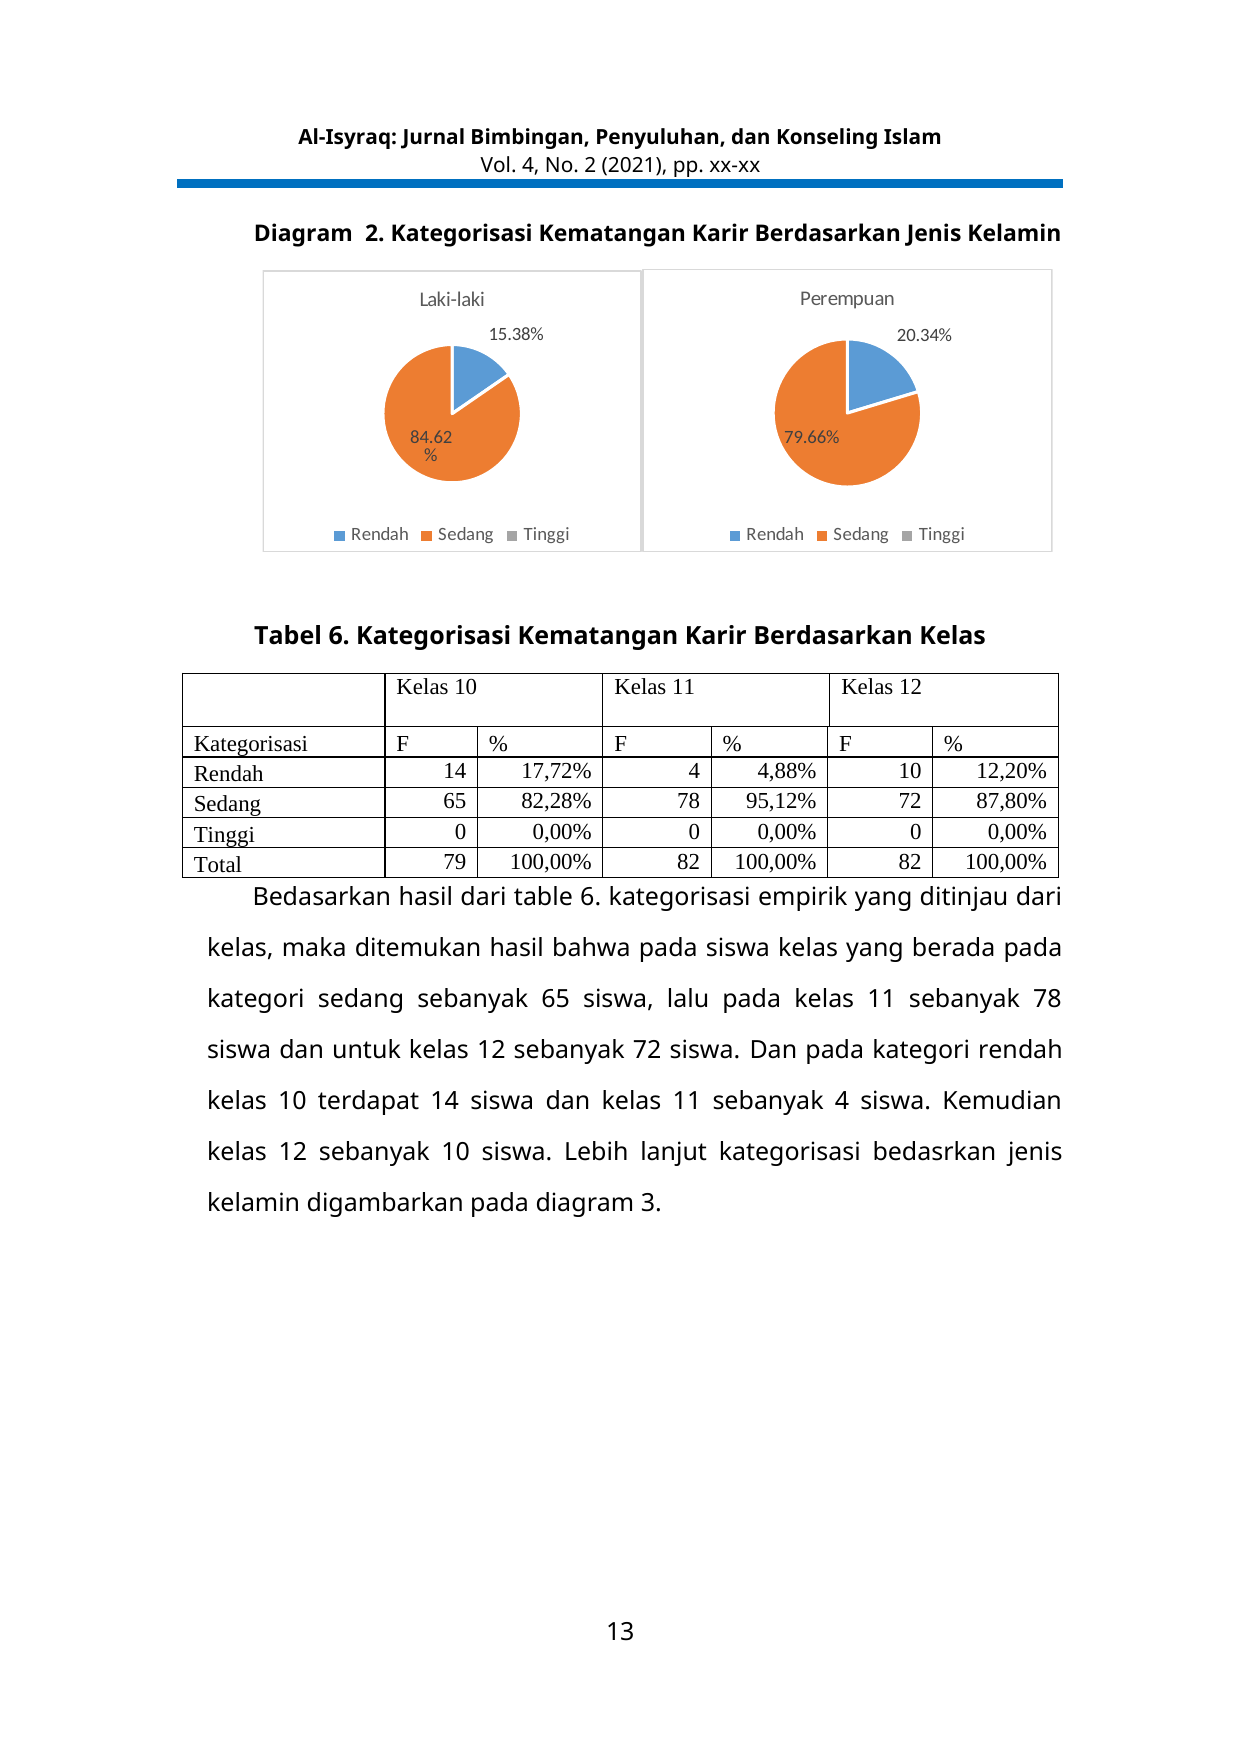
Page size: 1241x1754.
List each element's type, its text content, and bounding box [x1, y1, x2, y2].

table_header Kelas 10 [386, 674, 602, 726]
table_header [183, 674, 384, 726]
table_cell 4 [603, 758, 711, 787]
table_cell 78 [603, 788, 711, 817]
table_cell 72 [828, 788, 932, 817]
table_cell 100,00% [712, 848, 827, 877]
table_cell F [603, 727, 711, 756]
table_cell 100,00% [933, 848, 1058, 877]
table_cell % [933, 727, 1058, 756]
text Diagram 2. Kategorisasi Kematangan Karir Berdasarkan Jenis Kelamin [177, 217, 1063, 248]
table_cell 14 [386, 758, 477, 787]
text Tabel 6. Kategorisasi Kematangan Karir Berdasarkan Kelas [177, 617, 1063, 652]
table_cell 12,20% [933, 758, 1058, 787]
table_cell F [386, 727, 477, 756]
table_cell F [828, 727, 932, 756]
table_cell Sedang [183, 788, 384, 817]
table_cell 17,72% [478, 758, 602, 787]
table_cell 82 [828, 848, 932, 877]
table_header Kelas 12 [830, 674, 1058, 726]
table_cell 0,00% [933, 818, 1058, 847]
table_header Kelas 11 [603, 674, 829, 726]
table_cell 0 [603, 818, 711, 847]
table_cell 87,80% [933, 788, 1058, 817]
table_cell 65 [386, 788, 477, 817]
table_cell 4,88% [712, 758, 827, 787]
table_cell % [478, 727, 602, 756]
table_cell Total [183, 848, 384, 877]
table_cell 0 [828, 818, 932, 847]
table_cell 82 [603, 848, 711, 877]
table_cell 0,00% [478, 818, 602, 847]
table_cell 95,12% [712, 788, 827, 817]
table_cell Tinggi [183, 818, 384, 847]
table_cell 79 [386, 848, 477, 877]
table_cell Rendah [183, 758, 384, 787]
table_cell 0 [386, 818, 477, 847]
table_cell 10 [828, 758, 932, 787]
table_cell 82,28% [478, 788, 602, 817]
table_cell 100,00% [478, 848, 602, 877]
table_cell 0,00% [712, 818, 827, 847]
table_cell Kategorisasi [183, 727, 384, 756]
table_cell % [712, 727, 827, 756]
text Bedasarkan hasil dari table 6. kategorisasi empirik yang ditinjau dari kelas, maka ditemukan hasil bahwa pada siswa kelas yang berada pada kategori sedang sebanyak 65 siswa, lalu pada kelas 11 sebanyak 78 siswa dan untuk kelas 12 sebanyak 72 siswa. Dan pada kategori rendah kelas 10 terdapat 14 siswa dan kelas 11 sebanyak 4 siswa. Kemudian kelas 12 sebanyak 10 siswa. Lebih lanjut kategorisasi bedasrkan jenis kelamin digambarkan pada diagram 3. [207, 878, 1063, 1218]
